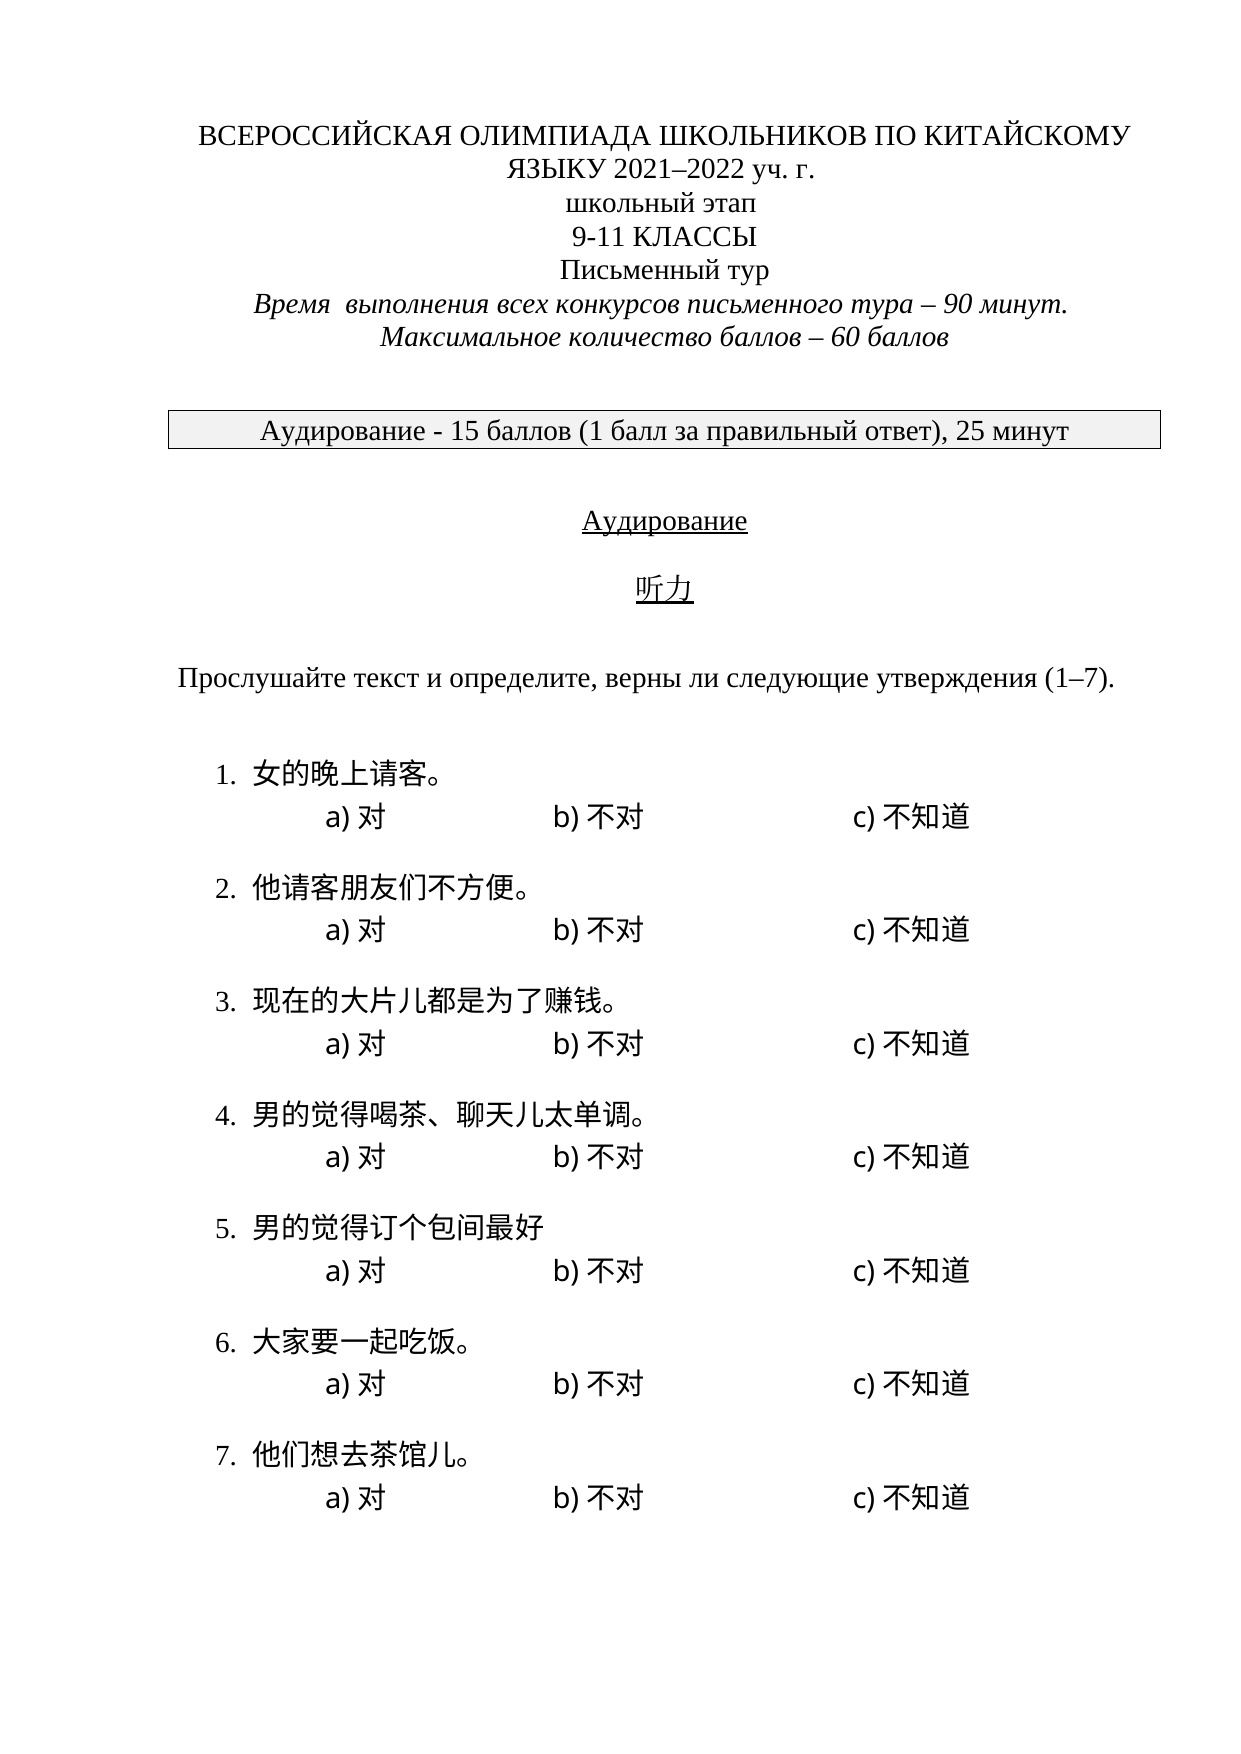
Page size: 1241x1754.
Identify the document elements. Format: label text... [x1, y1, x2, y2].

text Максимальное количество баллов – 60 баллов [177, 319, 1152, 353]
text Аудирование - 15 баллов (1 балл за правильный ответ), 25 минут [169, 411, 1160, 448]
text Аудирование [177, 503, 1152, 537]
text ВСЕРОССИЙСКАЯ ОЛИМПИАДА ШКОЛЬНИКОВ ПО КИТАЙСКОМУ ЯЗЫКУ 2021–2022 уч. г. [177, 118, 1152, 185]
text Письменный тур [177, 252, 1152, 286]
text 9-11 КЛАССЫ [177, 219, 1152, 252]
text школьный этап [177, 185, 1152, 219]
text Прослушайте текст и определите, верны ли следующие утверждения (1–7). [177, 660, 1152, 694]
text Время выполнения всех конкурсов письменного тура – 90 минут. [177, 286, 1152, 319]
text 听力 [177, 566, 1152, 607]
